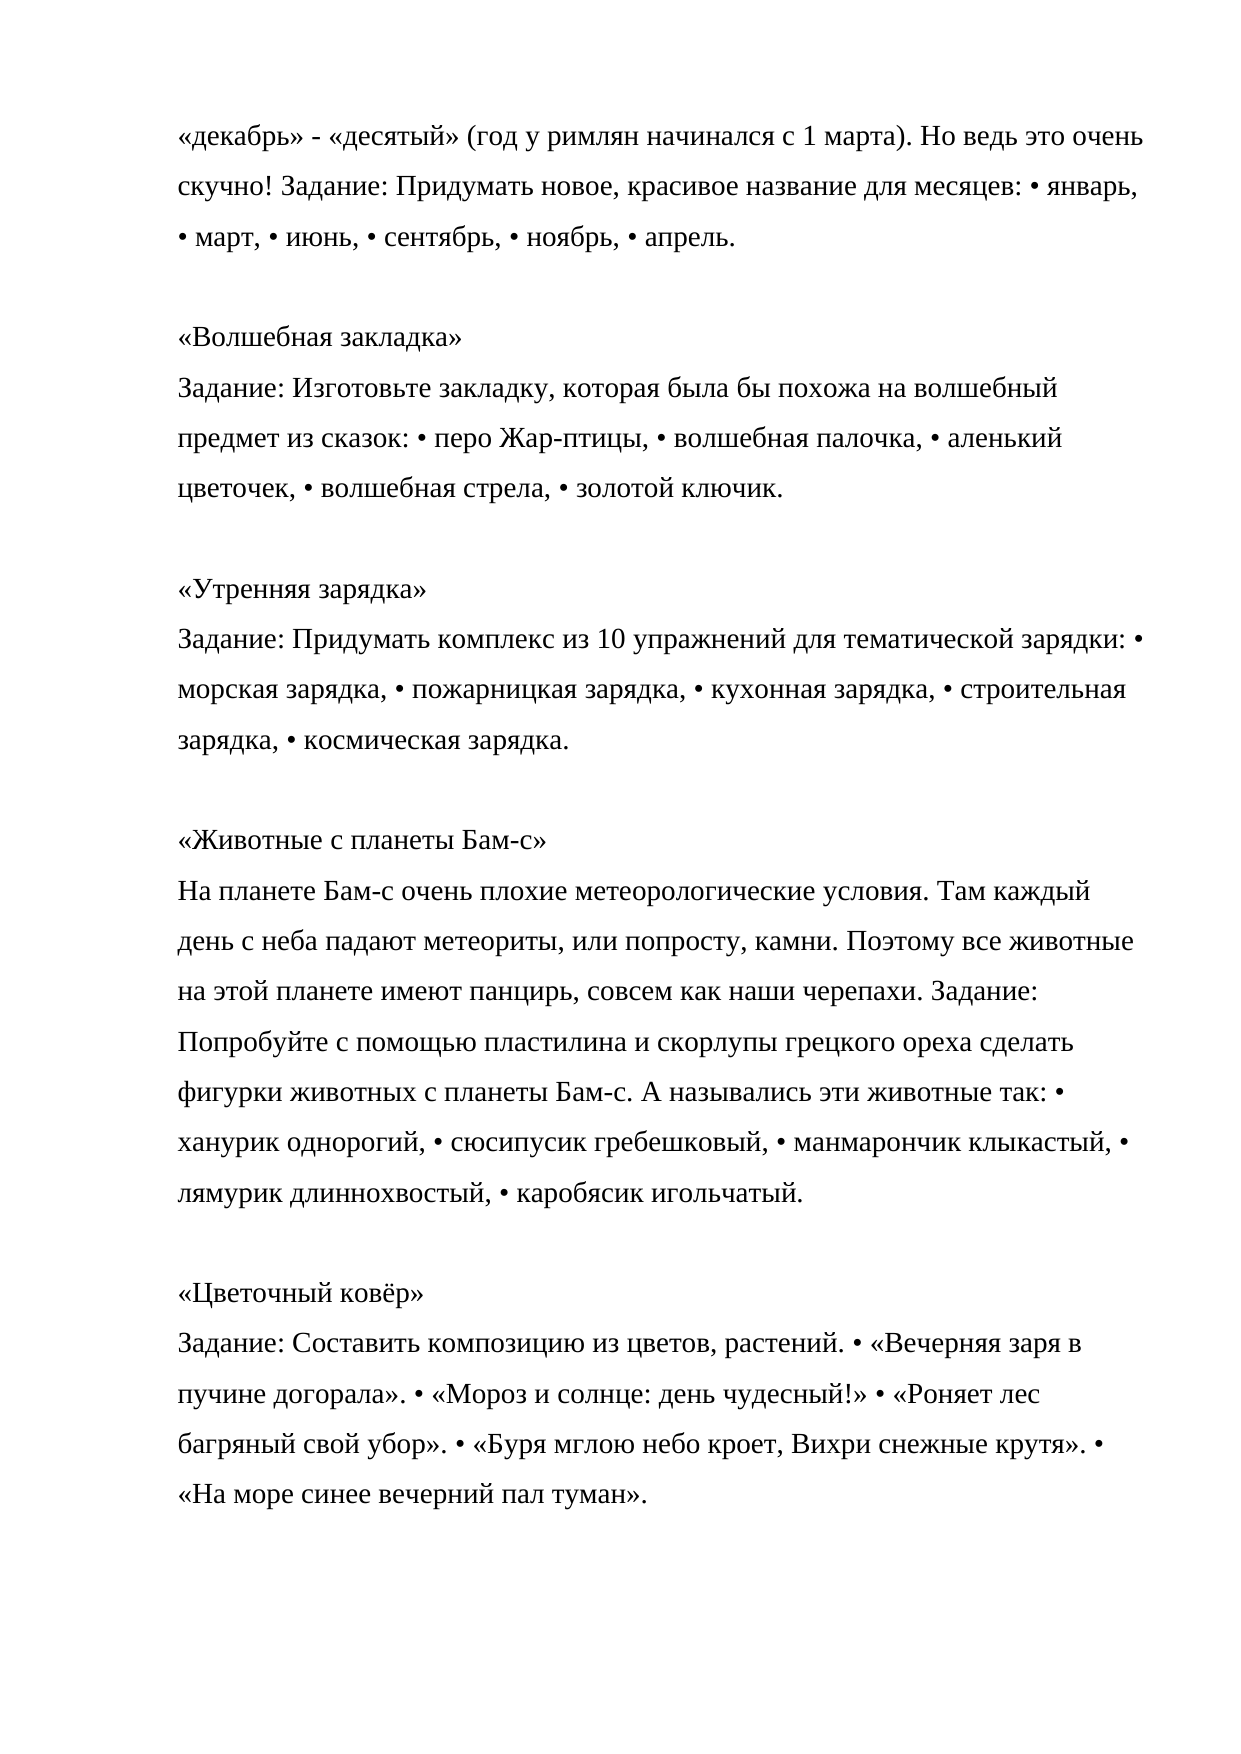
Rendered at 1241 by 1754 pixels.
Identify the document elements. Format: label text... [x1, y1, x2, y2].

text Задание: Придумать комплекс из 10 упражнений для тематической зарядки: • морская зарядка, • пожарницкая зарядка, • кухонная зарядка, • строительная зарядка, • космическая зарядка. [177, 621, 1152, 755]
text На планете Бам-с очень плохие метеорологические условия. Там каждый день с неба падают метеориты, или попросту, камни. Поэтому все животные на этой планете имеют панцирь, совсем как наши черепахи. Задание: Попробуйте с помощью пластилина и скорлупы грецкого ореха сделать фигурки животных с планеты Бам-с. А назывались эти животные так: • ханурик однорогий, • сюсипусик гребешковый, • манмарончик клыкастый, • лямурик длиннохвостый, • каробясик игольчатый. [177, 873, 1152, 1208]
text Задание: Изготовьте закладку, которая была бы похожа на волшебный предмет из сказок: • перо Жар-птицы, • волшебная палочка, • аленький цветочек, • волшебная стрела, • золотой ключик. [177, 370, 1152, 504]
text «Утренняя зарядка» [177, 521, 1152, 604]
text Задание: Составить композицию из цветов, растений. • «Вечерняя заря в пучине догорала». • «Мороз и солнце: день чудесный!» • «Роняет лес багряный свой убор». • «Буря мглою небо кроет, Вихри снежные крутя». • «На море синее вечерний пал туман». [177, 1326, 1152, 1510]
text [177, 118, 1152, 252]
text «Волшебная закладка» [177, 269, 1152, 353]
text «Цветочный ковёр» [177, 1225, 1152, 1309]
text «Животные с планеты Бам-с» [177, 772, 1152, 856]
